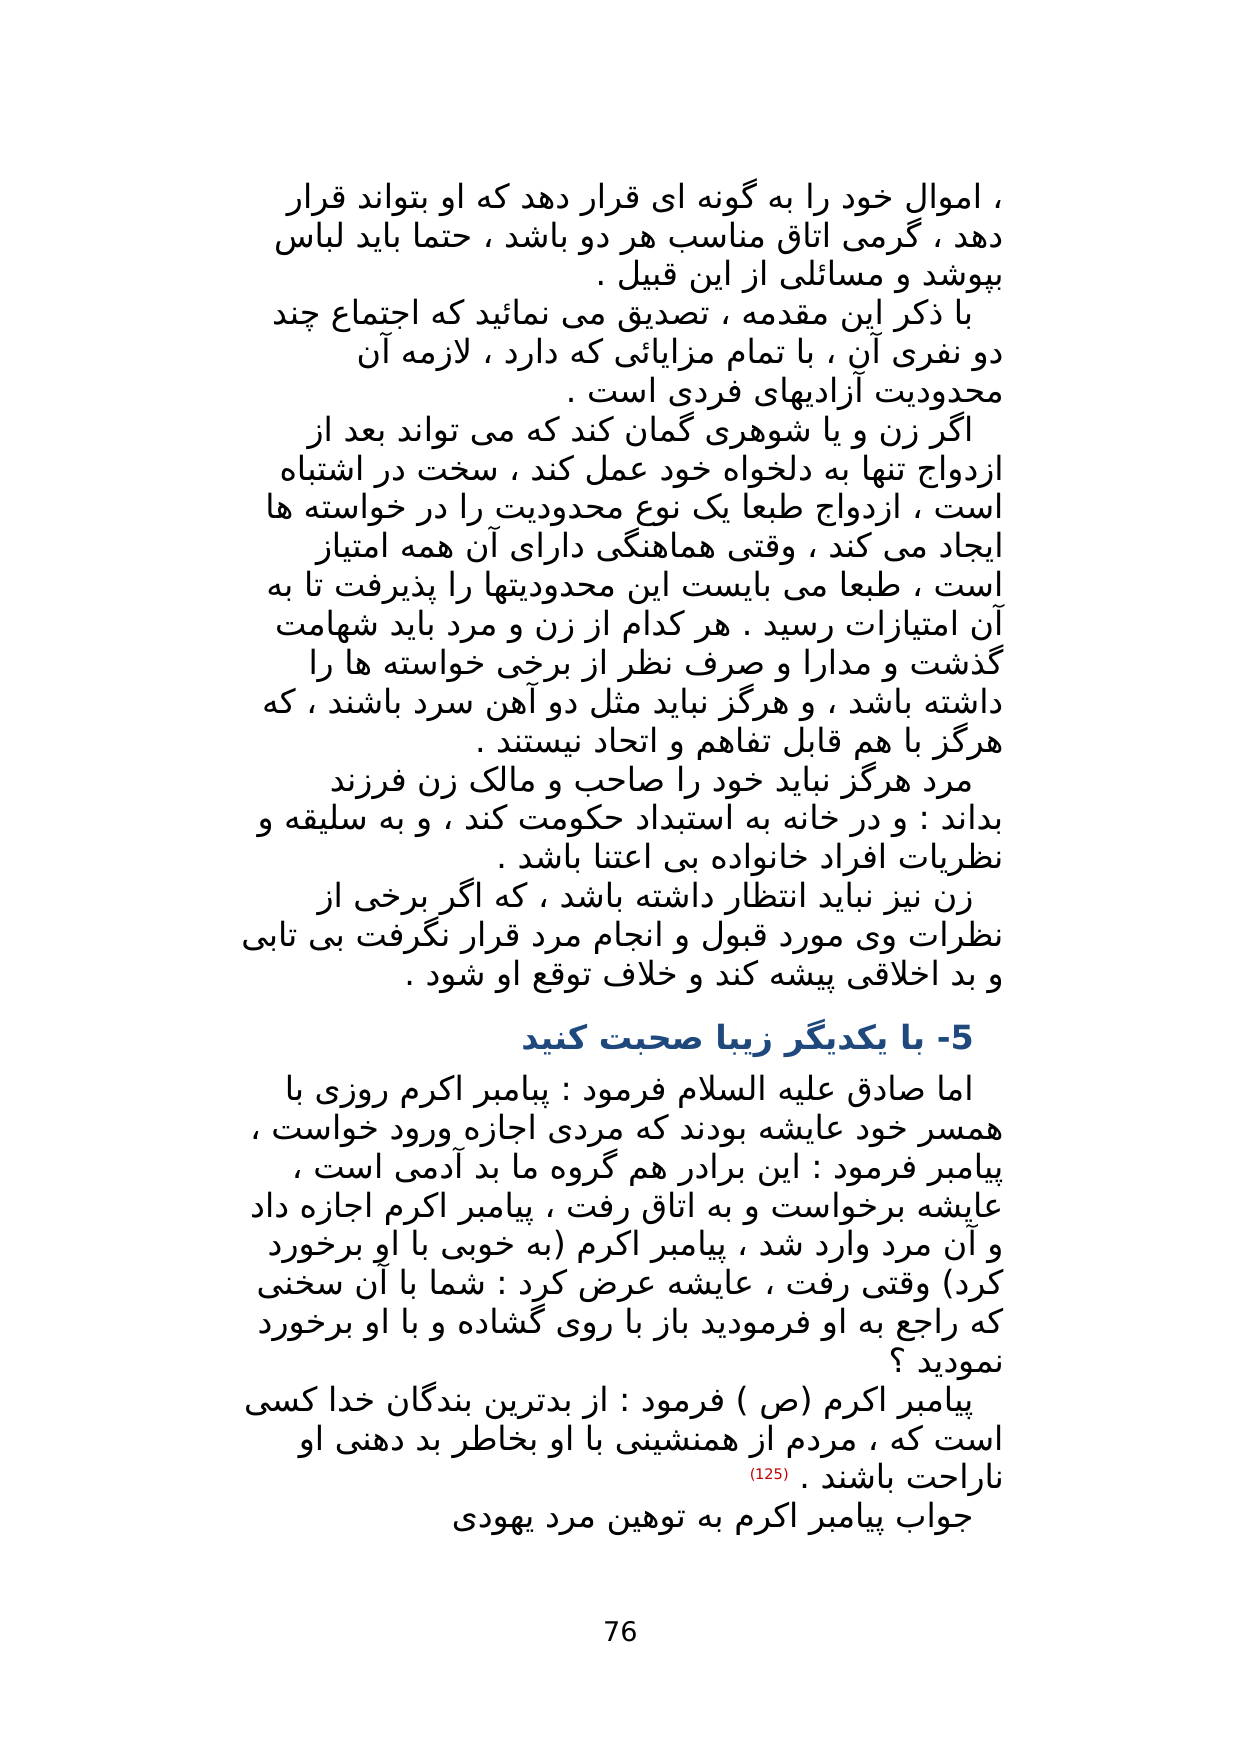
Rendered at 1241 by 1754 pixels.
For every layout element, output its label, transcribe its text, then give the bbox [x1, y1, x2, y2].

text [236, 177, 1004, 294]
text پیامبر اکرم (ص ) فرمود : از بدترین بندگان خدا کسی است که ، مردم از همنشینی با او بخاطر بد دهنی او ناراحت باشند . (125) [236, 1380, 1004, 1497]
subtitle 5- با یکدیگر زیبا صحبت کنید [236, 1018, 1004, 1057]
text زن نیز نباید انتظار داشته باشد ، که اگر برخی از نظرات وی مورد قبول و انجام مرد قرار نگرفت بی تابی و بد اخلاقی پیشه کند و خلاف توقع او شود . [236, 877, 1004, 993]
text اگر زن و یا شوهری گمان کند که می تواند بعد از ازدواج تنها به دلخواه خود عمل کند ، سخت در اشتباه است ، ازدواج طبعا یک نوع محدودیت را در خواسته ها ایجاد می کند ، وقتی هماهنگی دارای آن همه امتیاز است ، طبعا می بایست این محدودیتها را پذیرفت تا به آن امتیازات رسید . هر کدام از زن و مرد باید شهامت گذشت و مدارا و صرف نظر از برخی خواسته ها را داشته باشد ، و هرگز نباید مثل دو آهن سرد باشند ، که هرگز با هم قابل تفاهم و اتحاد نیستند . [236, 410, 1004, 760]
text مرد هرگز نباید خود را صاحب و مالک زن فرزند بداند : و در خانه به استبداد حکومت کند ، و به سلیقه و نظریات افراد خانواده بی اعتنا باشد . [236, 760, 1004, 877]
text با ذکر این مقدمه ، تصدیق می نمائید که اجتماع چند دو نفری آن ، با تمام مزایائی که دارد ، لازمه آن محدودیت آزادیهای فردی است . [236, 294, 1004, 410]
text جواب پیامبر اکرم به توهین مرد یهودی [236, 1497, 1004, 1536]
text اما صادق علیه السلام فرمود : پبامبر اکرم روزی با همسر خود عایشه بودند که مردی اجازه ورود خواست ، پیامبر فرمود : این برادر هم گروه ما بد آدمی است ، عایشه برخواست و به اتاق رفت ، پیامبر اکرم اجازه داد و آن مرد وارد شد ، پیامبر اکرم (به خوبی با او برخورد کرد) وقتی رفت ، عایشه عرض کرد : شما با آن سخنی که راجع به او فرمودید باز با روی گشاده و با او برخورد نمودید ؟ [236, 1069, 1004, 1380]
